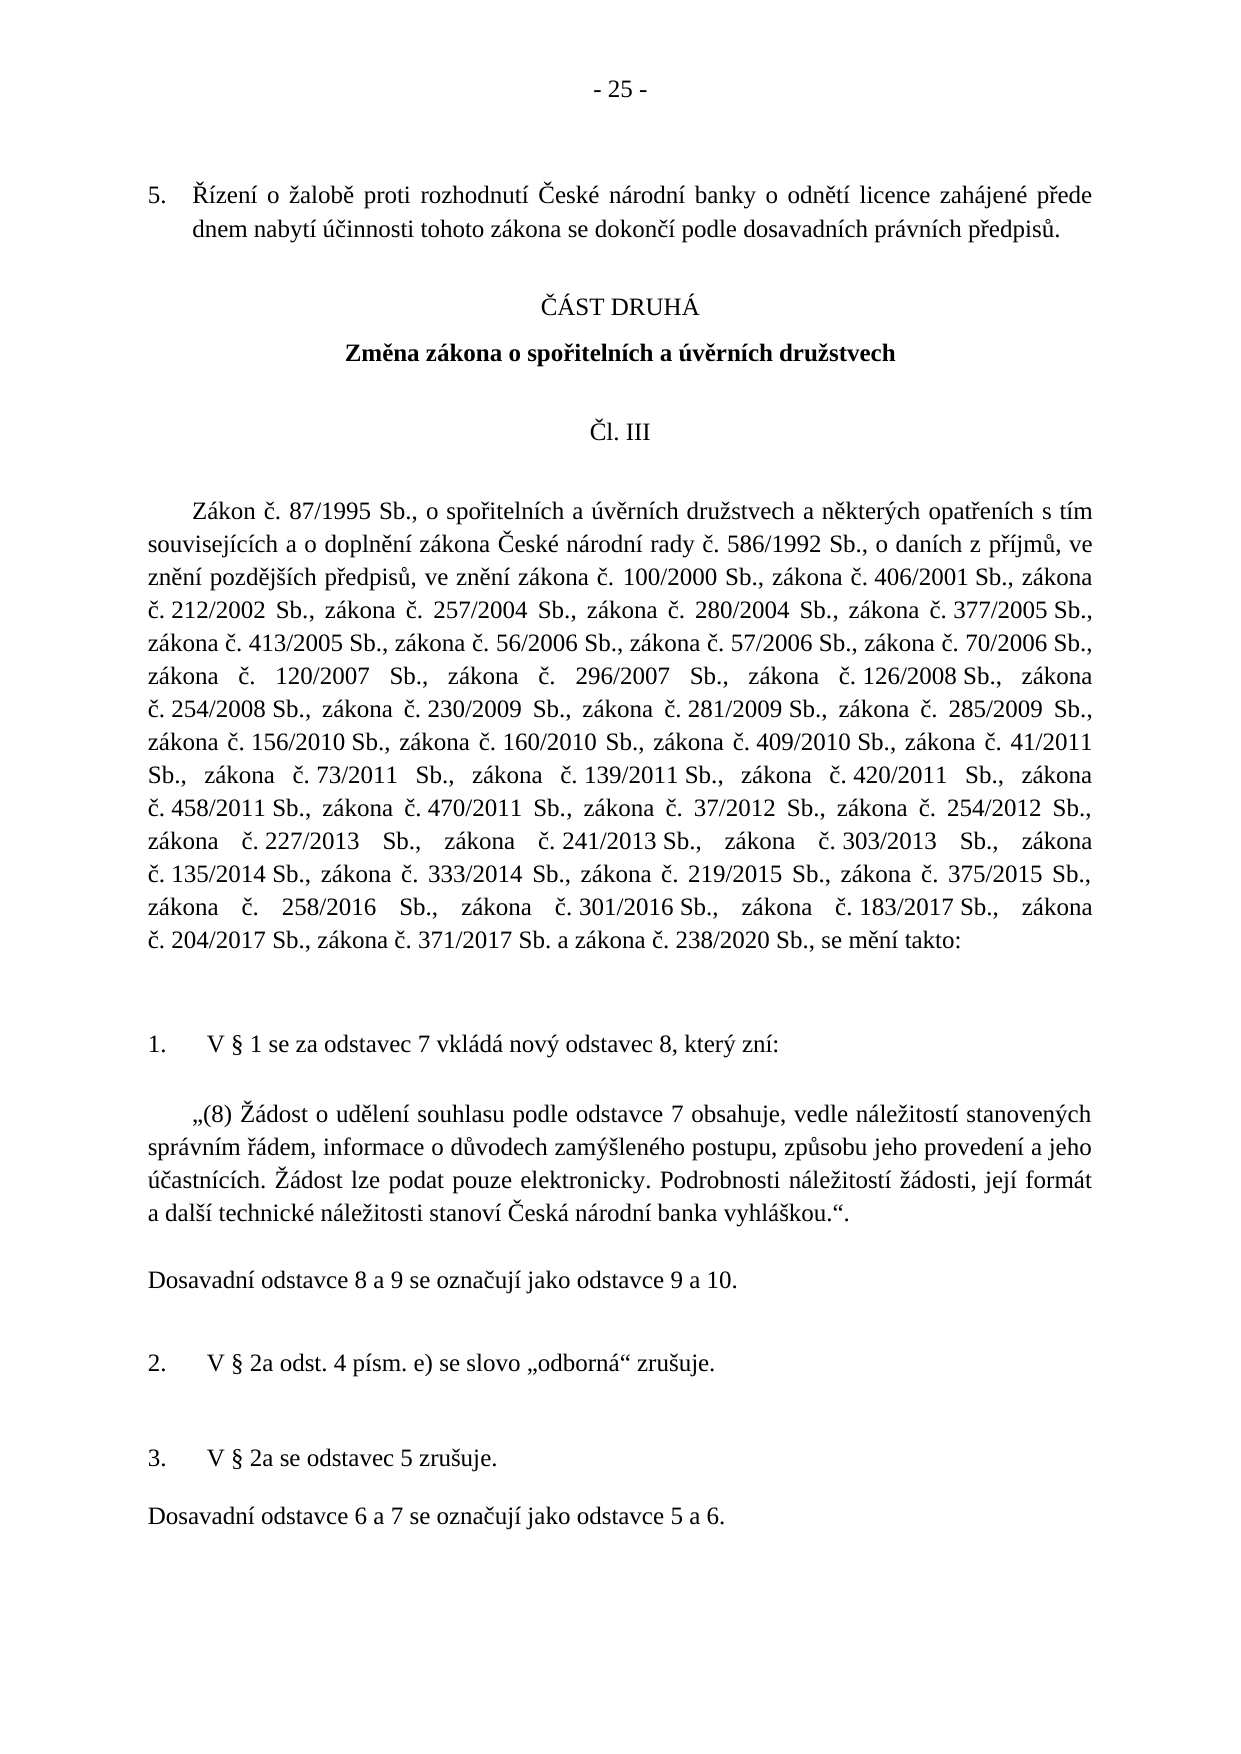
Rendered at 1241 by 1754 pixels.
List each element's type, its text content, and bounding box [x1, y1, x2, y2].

text Dosavadní odstavce 6 a 7 se označují jako odstavce 5 a 6. [148, 1501, 1093, 1530]
text Změna zákona o spořitelních a úvěrních družstvech [148, 338, 1093, 367]
list Řízení o žalobě proti rozhodnutí České národní banky o odnětí licence zahájené přede dnem nabytí účinnosti tohoto zákona se dokončí podle dosavadních právních předpisů. [148, 181, 1093, 242]
text Zákon č. 87/1995 Sb., o spořitelních a úvěrních družstvech a některých opatřeních s tím souvisejících a o doplnění zákona České národní rady č. 586/1992 Sb., o daních z příjmů, ve znění pozdějších předpisů, ve znění zákona č. 100/2000 Sb., zákona č. 406/2001 Sb., zákona č. 212/2002 Sb., zákona č. 257/2004 Sb., zákona č. 280/2004 Sb., zákona č. 377/2005 Sb., zákona č. 413/2005 Sb., zákona č. 56/2006 Sb., zákona č. 57/2006 Sb., zákona č. 70/2006 Sb., zákona č. 120/2007 Sb., zákona č. 296/2007 Sb., zákona č. 126/2008 Sb., zákona č. 254/2008 Sb., zákona č. 230/2009 Sb., zákona č. 281/2009 Sb., zákona č. 285/2009 Sb., zákona č. 156/2010 Sb., zákona č. 160/2010 Sb., zákona č. 409/2010 Sb., zákona č. 41/2011 Sb., zákona č. 73/2011 Sb., zákona č. 139/2011 Sb., zákona č. 420/2011 Sb., zákona č. 458/2011 Sb., zákona č. 470/2011 Sb., zákona č. 37/2012 Sb., zákona č. 254/2012 Sb., zákona č. 227/2013 Sb., zákona č. 241/2013 Sb., zákona č. 303/2013 Sb., zákona č. 135/2014 Sb., zákona č. 333/2014 Sb., zákona č. 219/2015 Sb., zákona č. 375/2015 Sb., zákona č. 258/2016 Sb., zákona č. 301/2016 Sb., zákona č. 183/2017 Sb., zákona č. 204/2017 Sb., zákona č. 371/2017 Sb. a zákona č. 238/2020 Sb., se mění takto: [148, 496, 1093, 954]
text V § 2a odst. 4 písm. e) se slovo „odborná“ zrušuje. [148, 1348, 1093, 1377]
list Dosavadní odstavce 8 a 9 se označují jako odstavce 9 a 10. [148, 1265, 1093, 1293]
text V § 2a se odstavec 5 zrušuje. [148, 1443, 1093, 1472]
text „(8) Žádost o udělení souhlasu podle odstavce 7 obsahuje, vedle náležitostí stanovených správním řádem, informace o důvodech zamýšleného postupu, způsobu jeho provedení a jeho účastnících. Žádost lze podat pouze elektronicky. Podrobnosti náležitostí žádosti, její formát a další technické náležitosti stanoví Česká národní banka vyhláškou.“. [148, 1099, 1093, 1227]
list V § 1 se za odstavec 7 vkládá nový odstavec 8, který zní: [148, 1029, 1093, 1058]
text Čl. III [148, 417, 1093, 446]
text ČÁST druhá [148, 292, 1093, 321]
